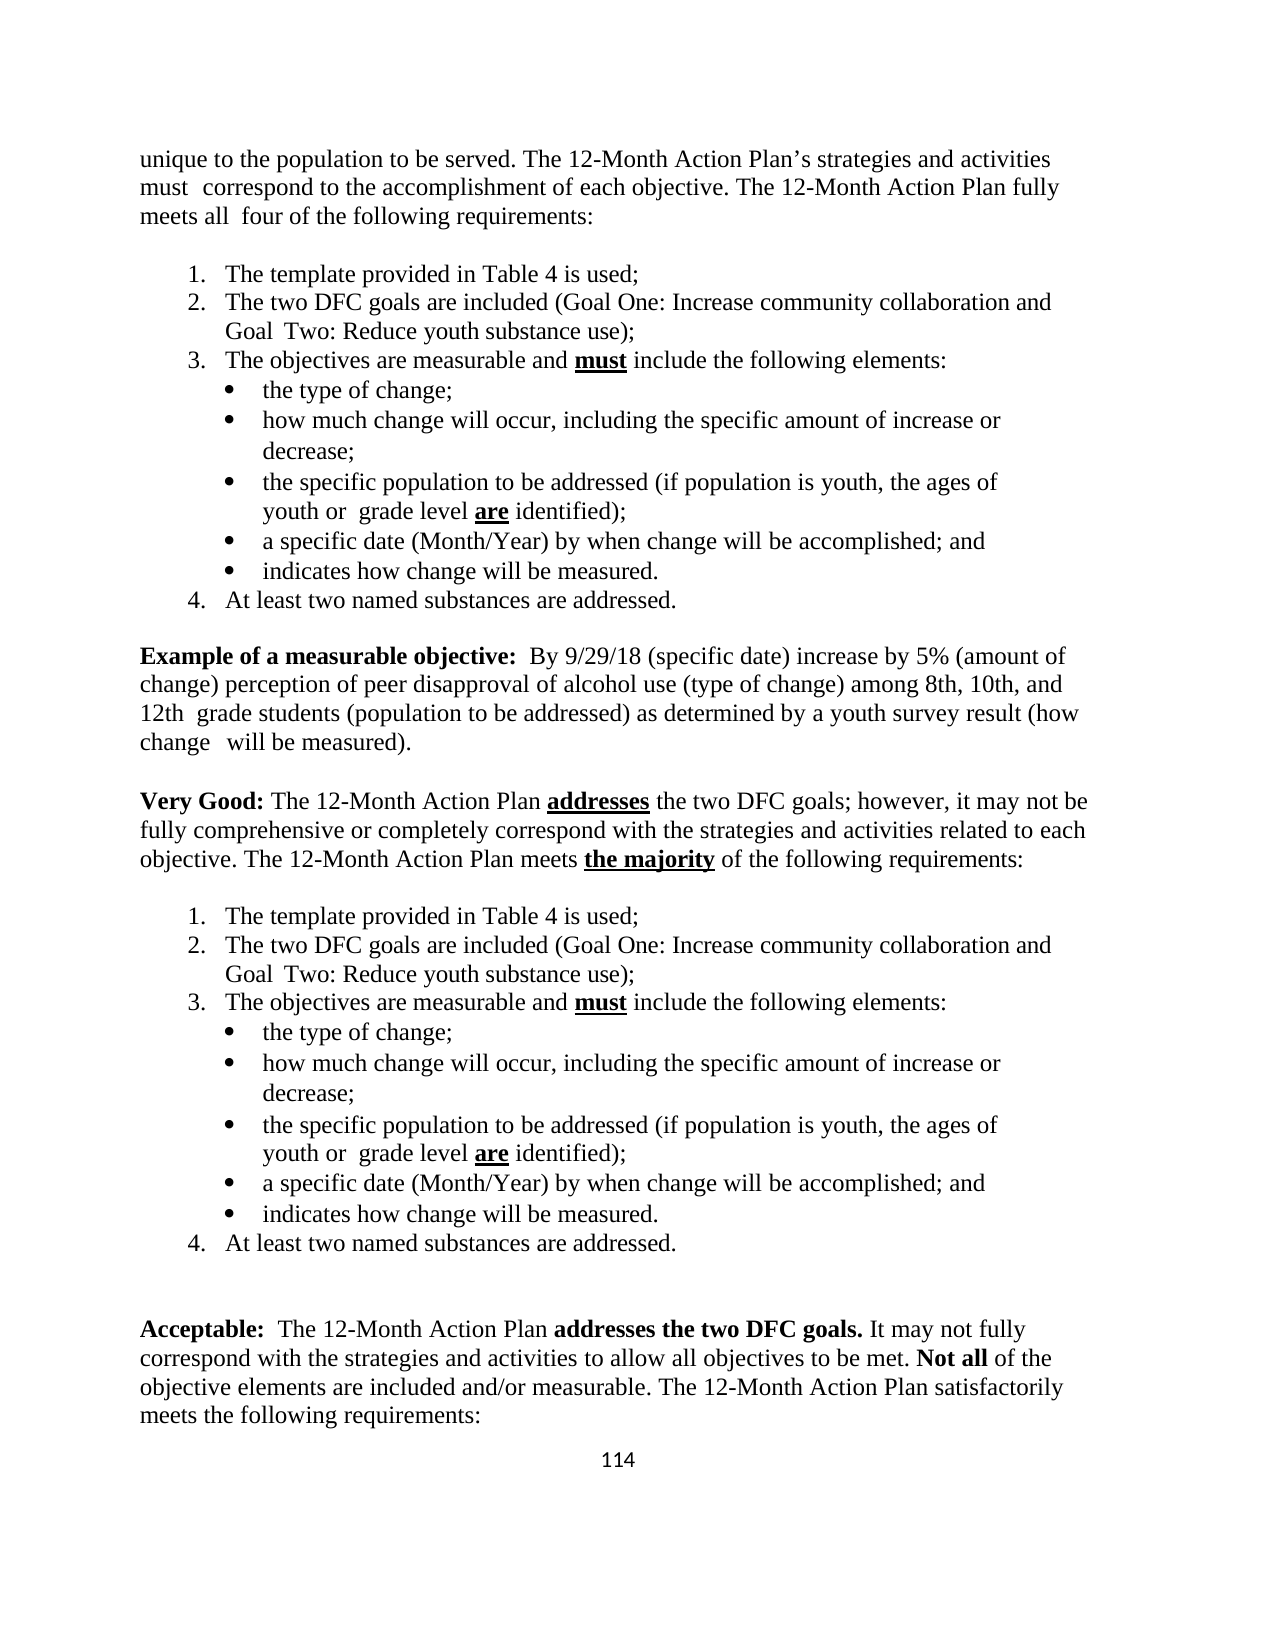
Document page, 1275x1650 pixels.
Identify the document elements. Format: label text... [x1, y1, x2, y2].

list The objectives are measurable and must include the following elements: [187, 345, 1096, 374]
list the type of change; [225, 1016, 1096, 1047]
list how much change will occur, including the specific amount of increase or decrease; [225, 404, 1096, 466]
list a specific date (Month/Year) by when change will be accomplished; and [225, 1167, 1096, 1198]
list the specific population to be addressed (if population is youth, the ages of youth or grade level are identified); [225, 1110, 1053, 1167]
list how much change will occur, including the specific amount of increase or decrease; [225, 1047, 1096, 1108]
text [139, 144, 1096, 230]
list the type of change; [225, 374, 1096, 404]
list The two DFC goals are included (Goal One: Increase community collaboration and Goal Two: Reduce youth substance use); [187, 930, 1068, 987]
list The template provided in Table 4 is used; [187, 901, 1096, 930]
list The template provided in Table 4 is used; [187, 259, 1096, 287]
list At least two named substances are addressed. [187, 1228, 1096, 1257]
text Very Good: The 12-Month Action Plan addresses the two DFC goals; however, it may not be fully comprehensive or completely correspond with the strategies and activities related to each objective. The 12-Month Action Plan meets the majority of the following requirements: [139, 786, 1096, 872]
text Acceptable: The 12-Month Action Plan addresses the two DFC goals. It may not fully correspond with the strategies and activities to allow all objectives to be met. Not all of the objective elements are included and/or measurable. The 12-Month Action Plan satisfactorily meets the following requirements: [139, 1314, 1096, 1429]
list indicates how change will be measured. [225, 555, 1096, 586]
list The objectives are measurable and must include the following elements: [187, 987, 1096, 1016]
list the specific population to be addressed (if population is youth, the ages of youth or grade level are identified); [225, 468, 1053, 525]
list a specific date (Month/Year) by when change will be accomplished; and [225, 525, 1096, 555]
list At least two named substances are addressed. [187, 586, 1096, 614]
text Example of a measurable objective: By 9/29/18 (specific date) increase by 5% (amount of change) perception of peer disapproval of alcohol use (type of change) among 8th, 10th, and 12th grade students (population to be addressed) as determined by a youth survey result (how change will be measured). [139, 641, 1096, 756]
list indicates how change will be measured. [225, 1198, 1096, 1228]
list The two DFC goals are included (Goal One: Increase community collaboration and Goal Two: Reduce youth substance use); [187, 287, 1068, 345]
